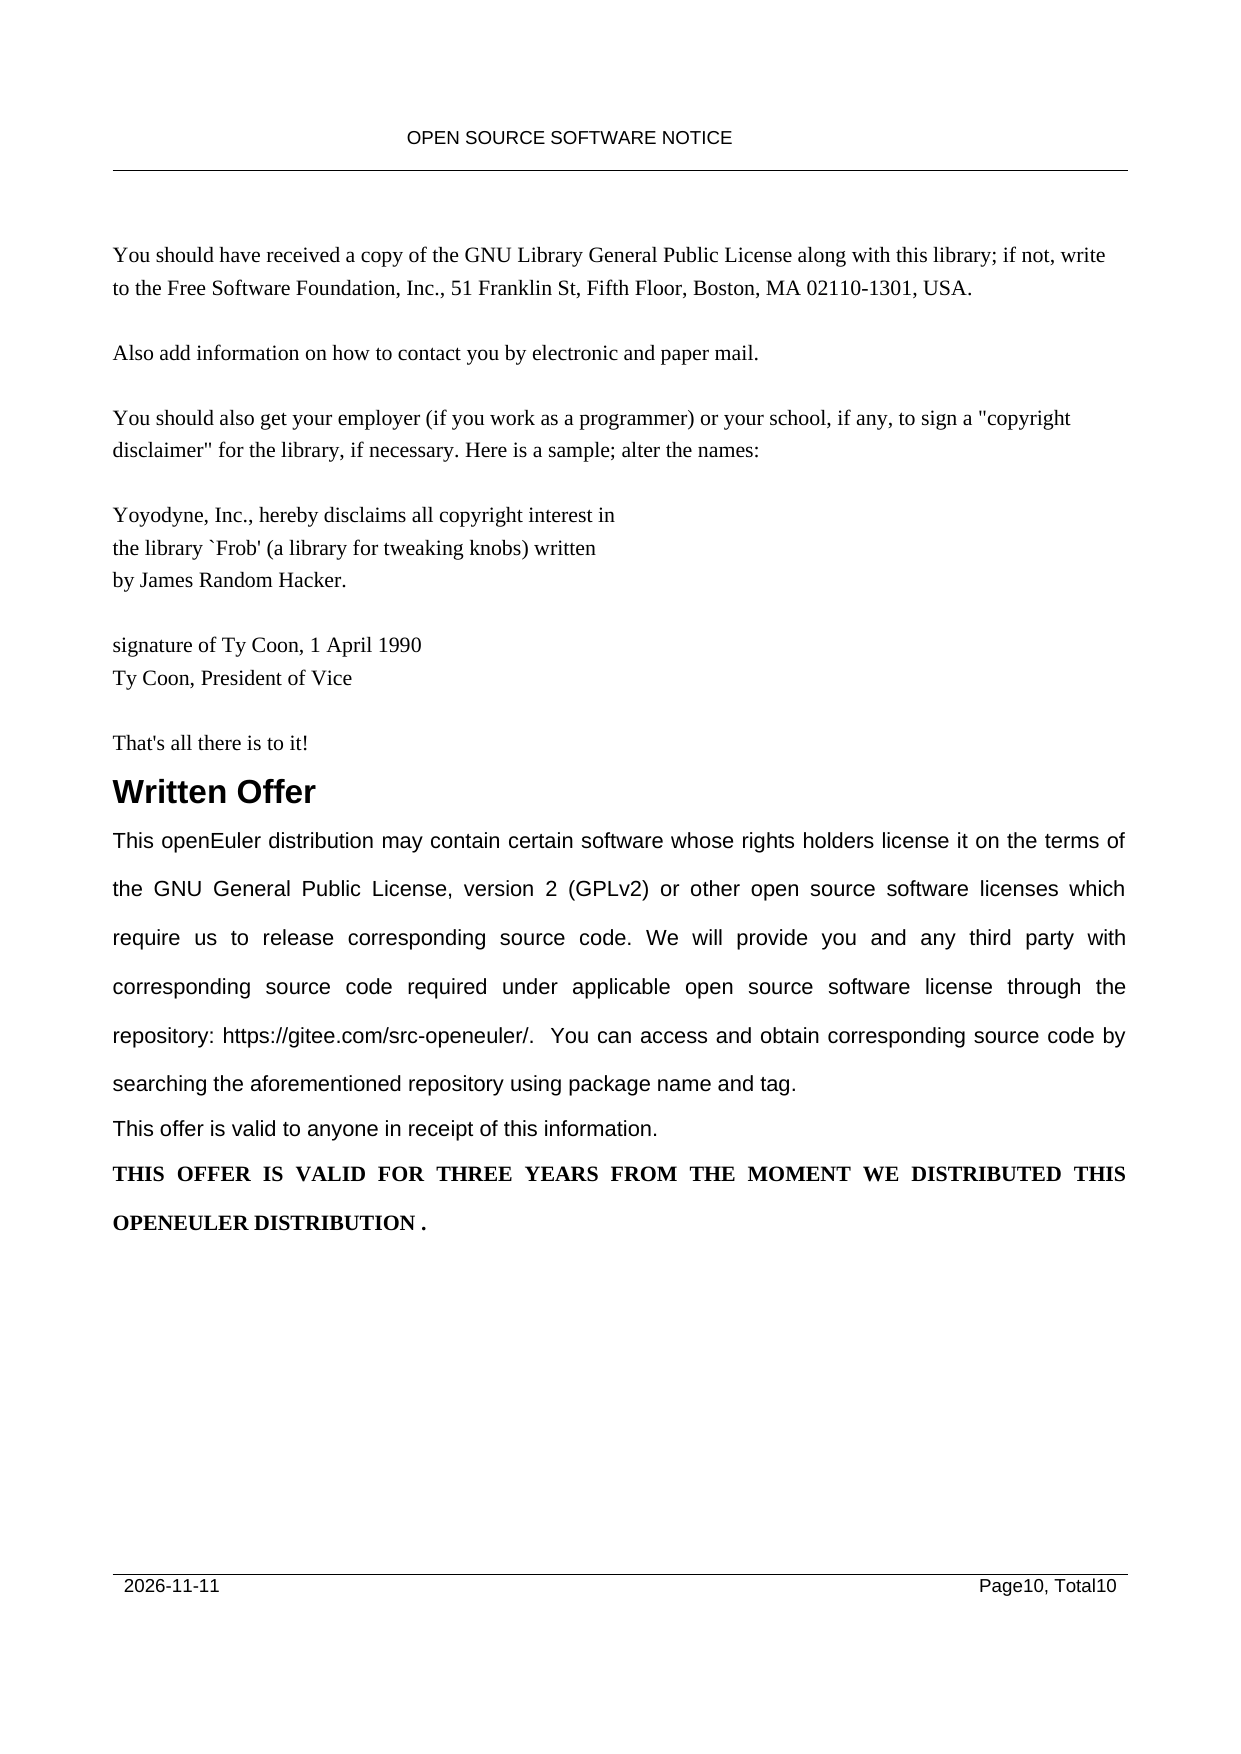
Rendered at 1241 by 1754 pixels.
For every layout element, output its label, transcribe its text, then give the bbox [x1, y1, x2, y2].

text This offer is valid to anyone in receipt of this information. [112, 1113, 1128, 1145]
text Written Offer [112, 759, 1128, 824]
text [112, 206, 1128, 759]
text This openEuler distribution may contain certain software whose rights holders license it on the terms of the GNU General Public License, version 2 (GPLv2) or other open source software licenses which require us to release corresponding source code. We will provide you and any third party with corresponding source code required under applicable open source software license through the repository: https://gitee.com/src-openeuler/. You can access and obtain corresponding source code by searching the aforementioned repository using package name and tag. [112, 824, 1128, 1100]
text THIS OFFER IS VALID FOR THREE YEARS FROM THE MOMENT WE DISTRIBUTED THIS OPENEULER DISTRIBUTION . [112, 1158, 1128, 1239]
